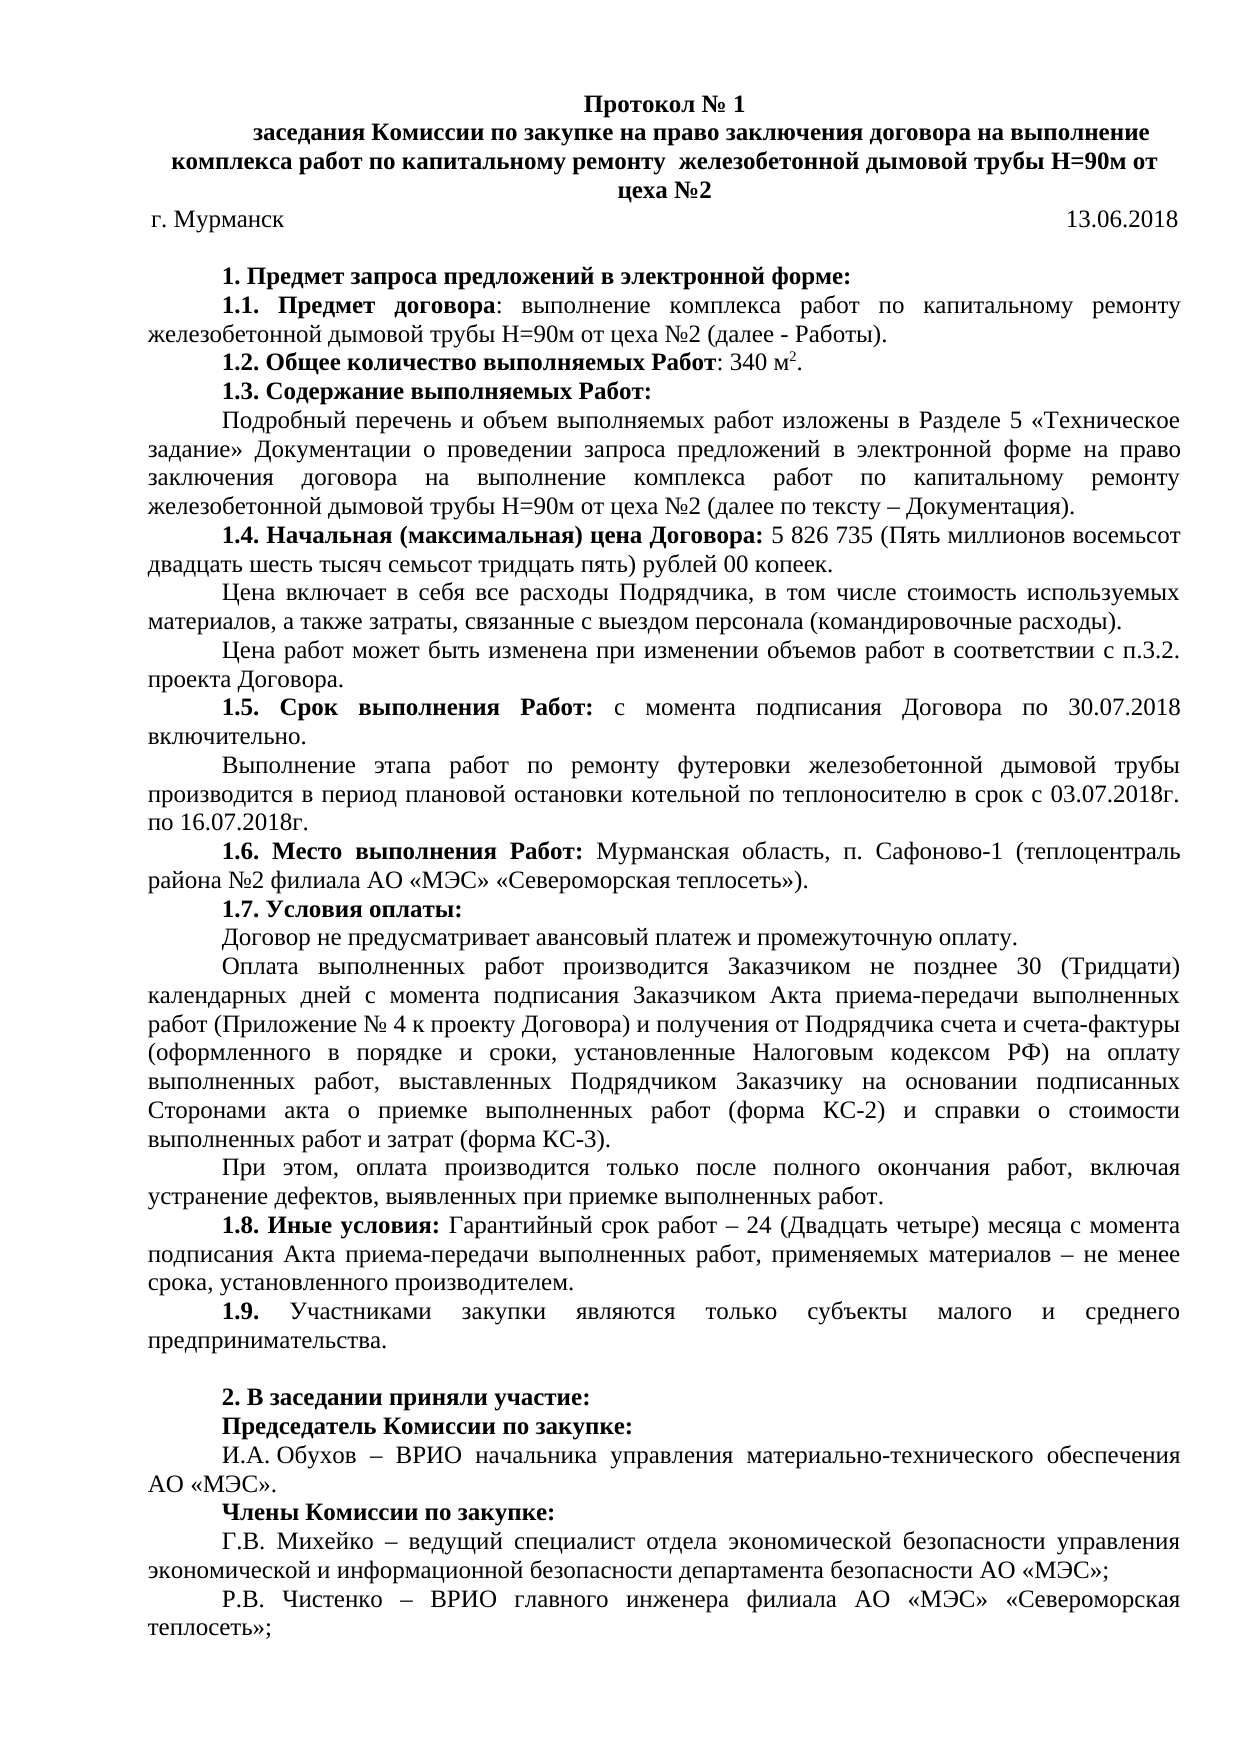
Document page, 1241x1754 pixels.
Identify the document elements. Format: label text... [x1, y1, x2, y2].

text 1.6. Место выполнения Работ: Мурманская область, п. Сафоново-1 (теплоцентраль района №2 филиала АО «МЭС» «Североморская теплосеть»). [148, 836, 1181, 894]
text 1.9. Участниками закупки являются только субъекты малого и среднего предпринимательства. [148, 1296, 1181, 1354]
text Члены Комиссии по закупке: [148, 1497, 1181, 1526]
text Оплата выполненных работ производится Заказчиком не позднее 30 (Тридцати) календарных дней с момента подписания Заказчиком Акта приема-передачи выполненных работ (Приложение № 4 к проекту Договора) и получения от Подрядчика счета и счета-фактуры (оформленного в порядке и сроки, установленные Налоговым кодексом РФ) на оплату выполненных работ, выставленных Подрядчиком Заказчику на основании подписанных Сторонами акта о приемке выполненных работ (форма КС-2) и справки о стоимости выполненных работ и затрат (форма КС-3). [148, 951, 1181, 1152]
text 1.1. Предмет договора: выполнение комплекса работ по капитальному ремонту железобетонной дымовой трубы Н=90м от цеха №2 (далее - Работы). [148, 290, 1181, 347]
text Цена работ может быть изменена при изменении объемов работ в соответствии с п.3.2. проекта Договора. [148, 635, 1181, 692]
text 1.2. Общее количество выполняемых Работ: 340 м2. [148, 347, 1181, 376]
text Р.В. Чистенко – ВРИО главного инженера филиала АО «МЭС» «Североморская теплосеть»; [148, 1584, 1181, 1641]
text И.А. Обухов – ВРИО начальника управления материально-технического обеспечения АО «МЭС». [148, 1440, 1181, 1497]
text Г.В. Михейко – ведущий специалист отдела экономической безопасности управления экономической и информационной безопасности департамента безопасности АО «МЭС»; [148, 1526, 1181, 1584]
text заседания Комиссии по закупке на право заключения договора на выполнение комплекса работ по капитальному ремонту железобетонной дымовой трубы Н=90м от цеха №2 [148, 117, 1181, 204]
text Выполнение этапа работ по ремонту футеровки железобетонной дымовой трубы производится в период плановой остановки котельной по теплоносителю в срок с 03.07.2018г. по 16.07.2018г. [148, 750, 1181, 836]
text Председатель Комиссии по закупке: [148, 1411, 1181, 1440]
text 1.7. Условия оплаты: [148, 894, 1181, 922]
text Договор не предусматривает авансовый платеж и промежуточную оплату. [148, 922, 1181, 951]
text 1.5. Срок выполнения Работ: с момента подписания Договора по 30.07.2018 включительно. [148, 692, 1181, 750]
text 1.4. Начальная (максимальная) цена Договора: 5 826 735 (Пять миллионов восемьсот двадцать шесть тысяч семьсот тридцать пять) рублей 00 копеек. [148, 520, 1181, 577]
text г. Мурманск 13.06.2018 [148, 204, 1181, 232]
text При этом, оплата производится только после полного окончания работ, включая устранение дефектов, выявленных при приемке выполненных работ. [148, 1152, 1181, 1210]
text Подробный перечень и объем выполняемых работ изложены в Разделе 5 «Техническое задание» Документации о проведении запроса предложений в электронной форме на право заключения договора на выполнение комплекса работ по капитальному ремонту железобетонной дымовой трубы Н=90м от цеха №2 (далее по тексту – Документация). [148, 405, 1181, 520]
subtitle 2. В заседании приняли участие: [148, 1382, 1181, 1411]
text Протокол № 1 [148, 89, 1181, 117]
subtitle 1. Предмет запроса предложений в электронной форме: [148, 261, 1181, 290]
text 1.8. Иные условия: Гарантийный срок работ – 24 (Двадцать четыре) месяца с момента подписания Акта приема-передачи выполненных работ, применяемых материалов – не менее срока, установленного производителем. [148, 1210, 1181, 1296]
text 1.3. Содержание выполняемых Работ: [148, 376, 1181, 405]
text Цена включает в себя все расходы Подрядчика, в том числе стоимость используемых материалов, а также затраты, связанные с выездом персонала (командировочные расходы). [148, 577, 1181, 635]
